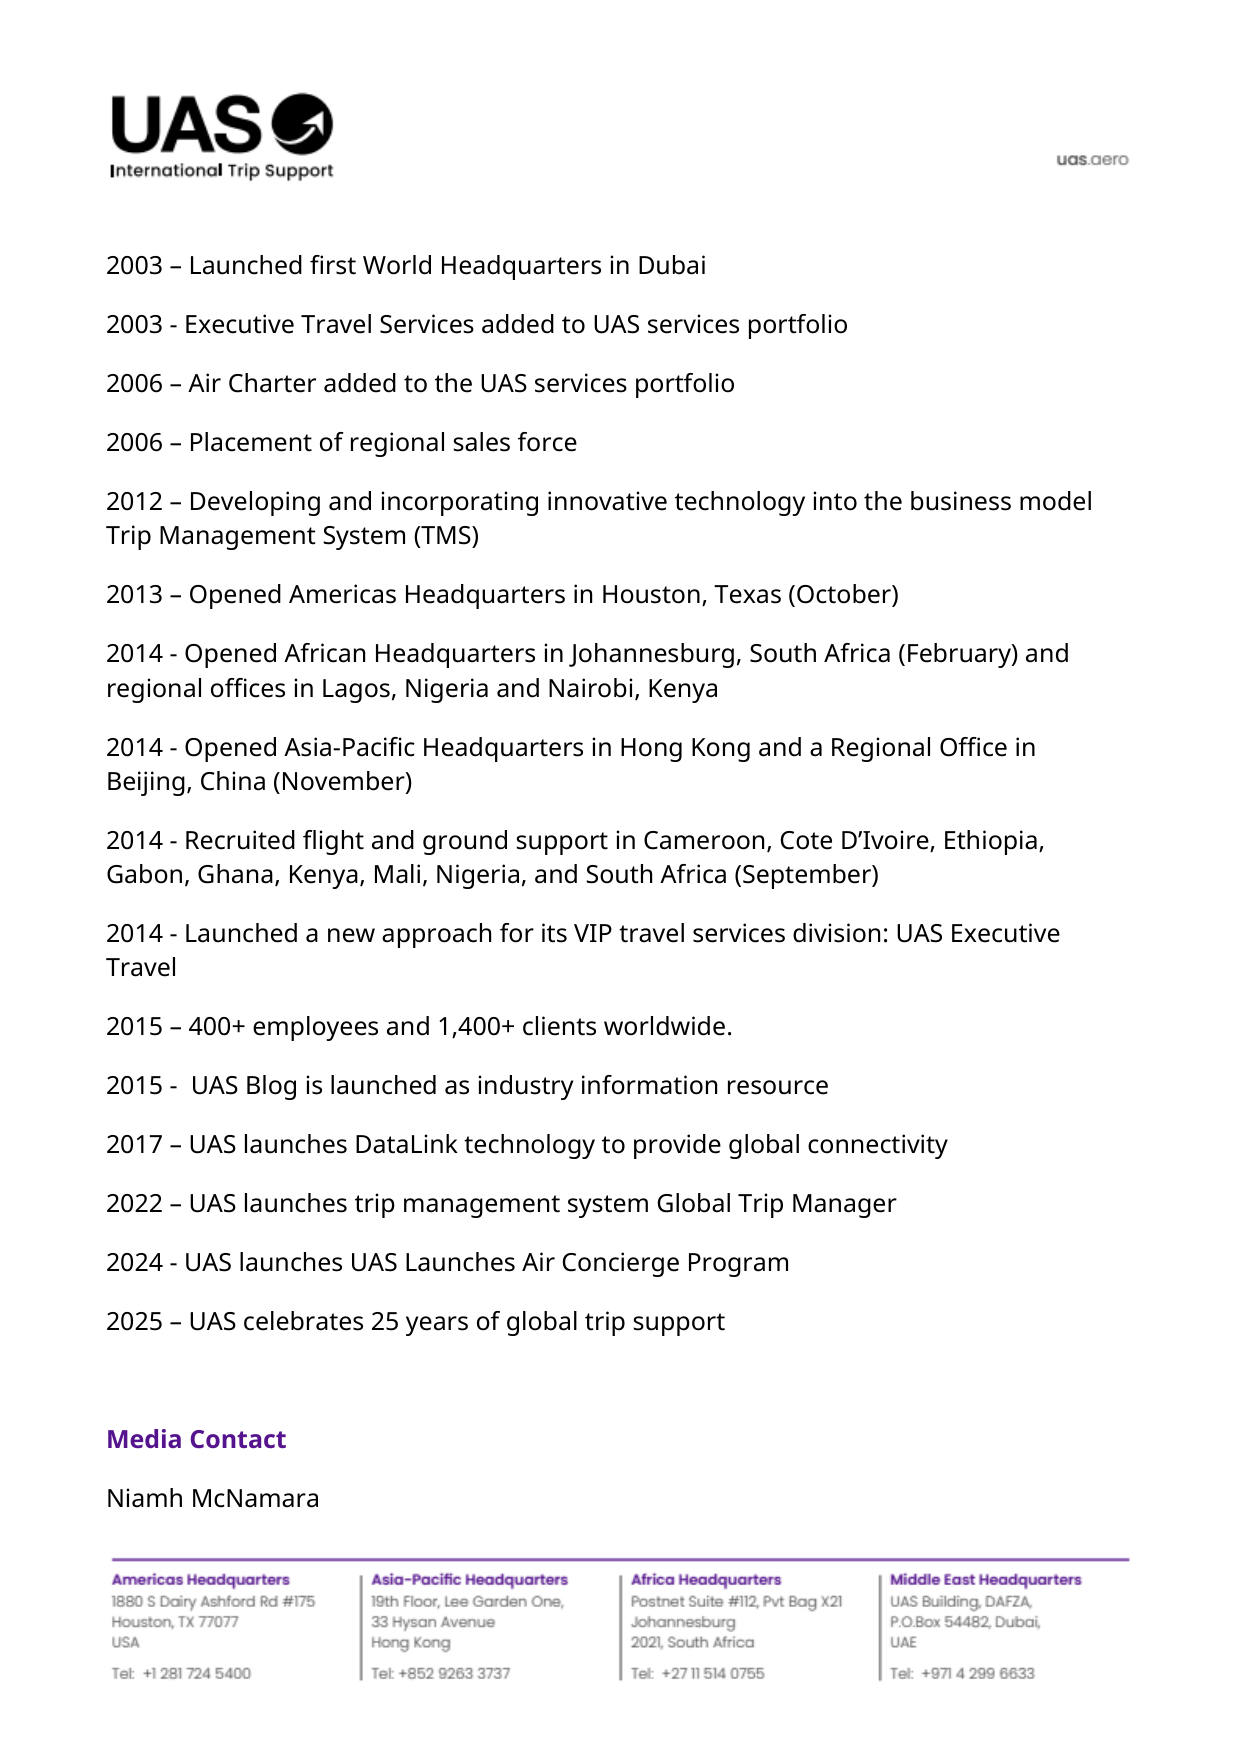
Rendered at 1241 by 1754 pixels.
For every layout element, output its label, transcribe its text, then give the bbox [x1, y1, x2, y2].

text 2012 – Developing and incorporating innovative technology into the business model Trip Management System (TMS) [106, 484, 1124, 552]
text 2015 - UAS Blog is launched as industry information resource [106, 1068, 1124, 1102]
text Media Contact [106, 1422, 1124, 1456]
text 2006 – Placement of regional sales force [106, 425, 1124, 459]
text 2014 - Launched a new approach for its VIP travel services division: UAS Executive Travel [106, 916, 1124, 984]
text 2006 – Air Charter added to the UAS services portfolio [106, 366, 1124, 400]
text 2017 – UAS launches DataLink technology to provide global connectivity [106, 1127, 1124, 1161]
text 2013 – Opened Americas Headquarters in Houston, Texas (October) [106, 577, 1124, 611]
text 2003 – Launched first World Headquarters in Dubai [106, 248, 1124, 282]
text Niamh McNamara [106, 1481, 1124, 1515]
text 2015 – 400+ employees and 1,400+ clients worldwide. [106, 1009, 1124, 1043]
text 2003 - Executive Travel Services added to UAS services portfolio [106, 307, 1124, 341]
text 2014 - Opened Asia-Pacific Headquarters in Hong Kong and a Regional Office in Beijing, China (November) [106, 729, 1124, 797]
text 2022 – UAS launches trip management system Global Trip Manager [106, 1186, 1124, 1220]
text 2014 - Recruited flight and ground support in Cameroon, Cote D’Ivoire, Ethiopia, Gabon, Ghana, Kenya, Mali, Nigeria, and South Africa (September) [106, 822, 1124, 891]
text 2014 - Opened African Headquarters in Johannesburg, South Africa (February) and regional offices in Lagos, Nigeria and Nairobi, Kenya [106, 636, 1124, 704]
text 2025 – UAS celebrates 25 years of global trip support [106, 1304, 1124, 1338]
text 2024 - UAS launches UAS Launches Air Concierge Program [106, 1245, 1124, 1279]
